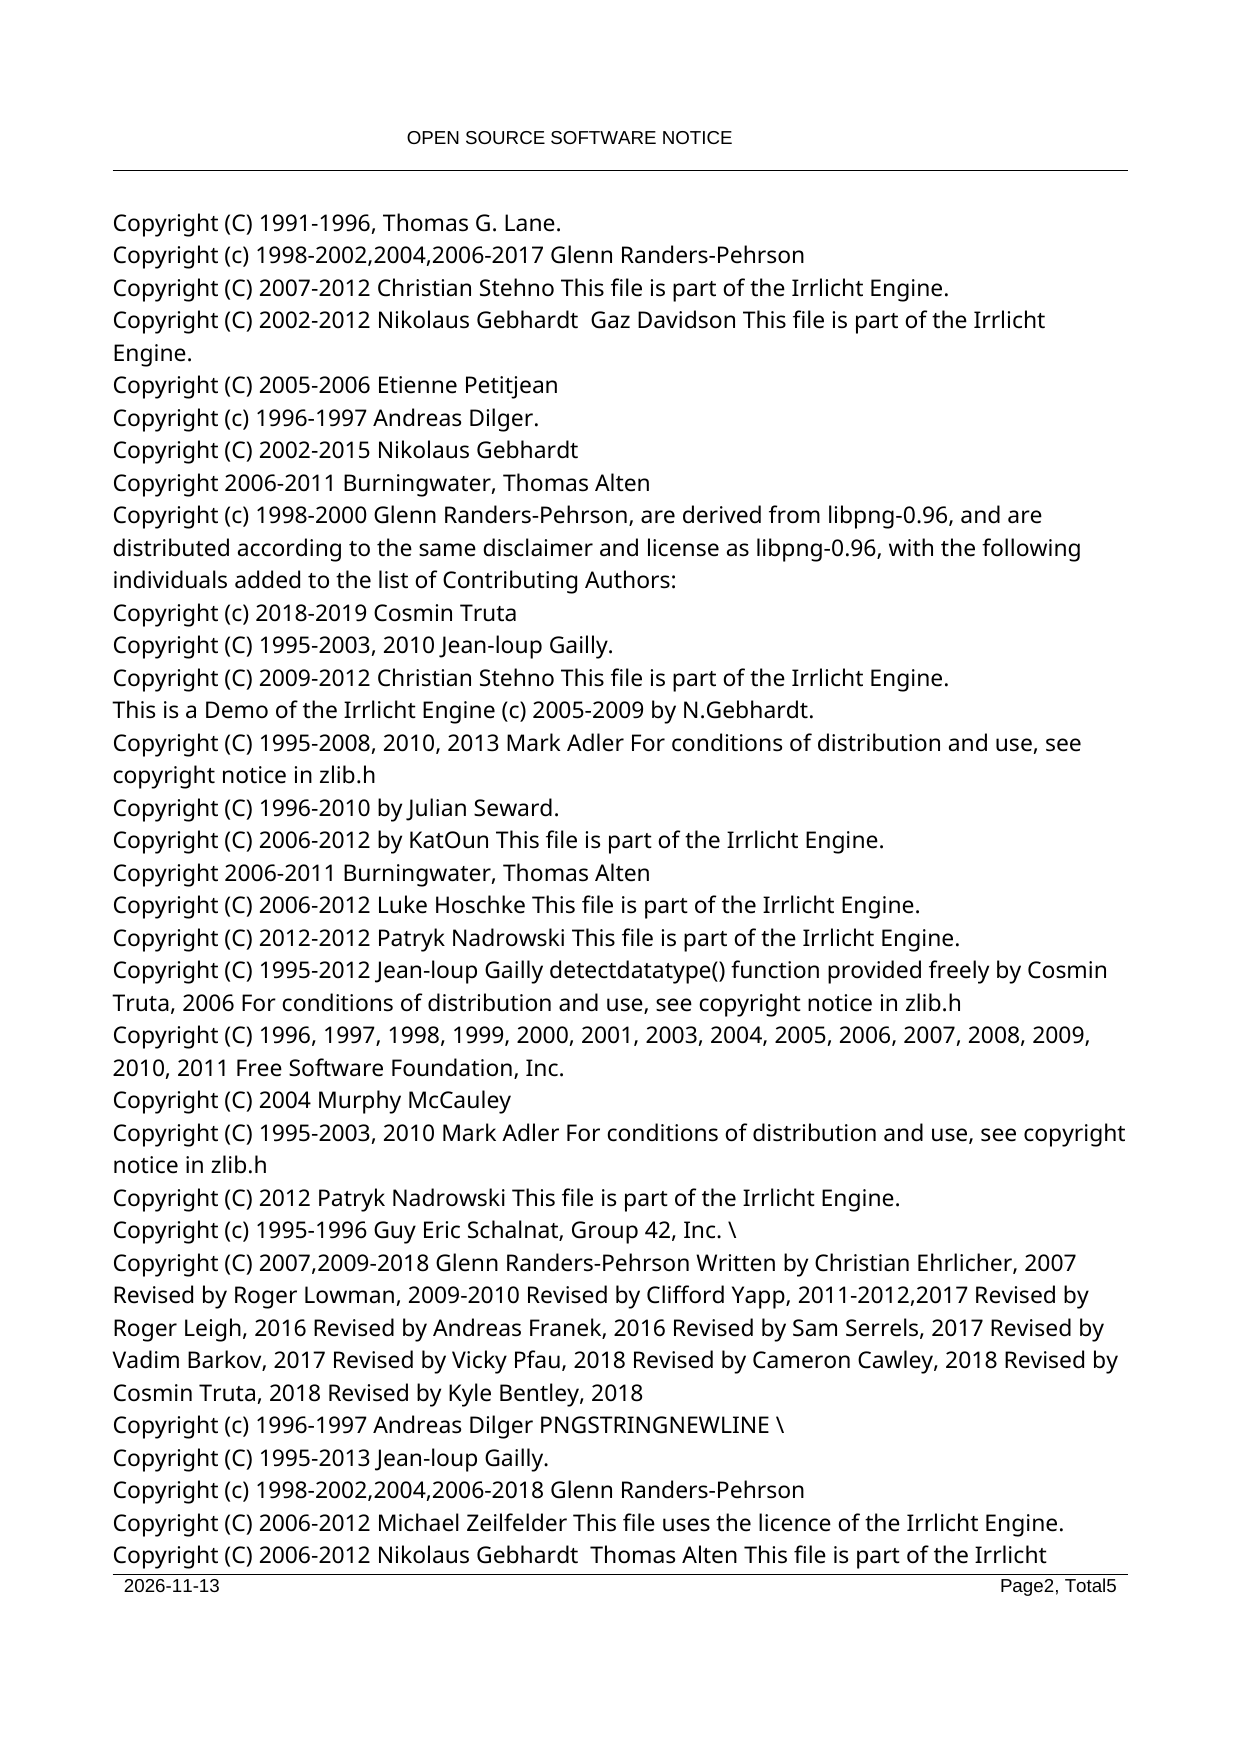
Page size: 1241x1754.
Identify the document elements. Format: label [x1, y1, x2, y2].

text [112, 206, 1128, 1571]
